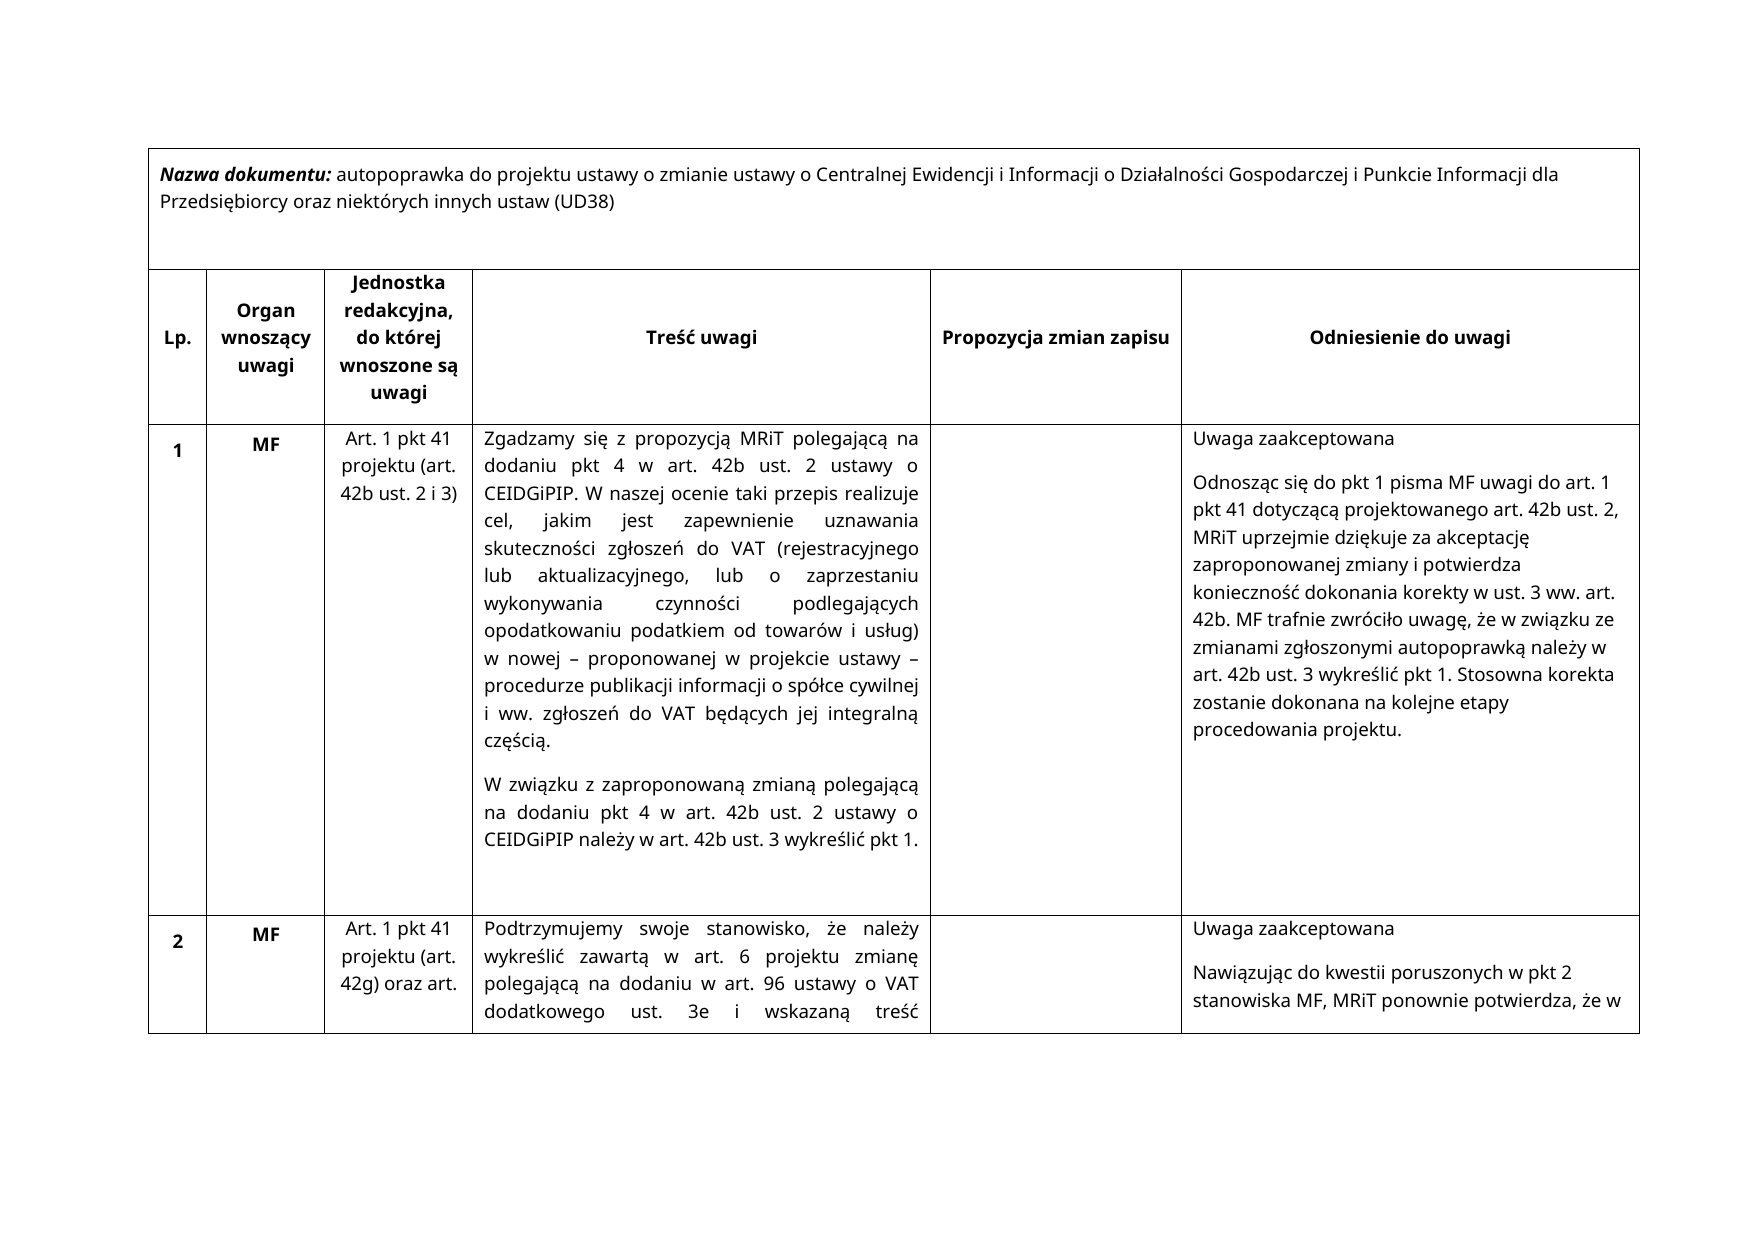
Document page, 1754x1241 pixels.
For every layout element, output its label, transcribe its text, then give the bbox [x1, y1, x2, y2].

table_cell 1 [149, 425, 206, 914]
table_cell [325, 916, 472, 1032]
table_cell [931, 425, 1181, 914]
table_cell MF [207, 425, 324, 914]
table_cell MF [207, 916, 324, 1032]
table_header Nazwa dokumentu: autopoprawka do projektu ustawy o zmianie ustawy o Centralnej Ewidencji i Informacji o Działalności Gospodarczej i Punkcie Informacji dla Przedsiębiorcy oraz niektórych innych ustaw (UD38) [149, 149, 1639, 268]
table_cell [1182, 916, 1639, 1032]
table_cell Odniesienie do uwagi [1182, 270, 1639, 424]
table_cell Organ wnoszący uwagi [207, 270, 324, 424]
table_cell 2 [149, 916, 206, 1032]
table_cell Treść uwagi [473, 270, 930, 424]
table_cell Propozycja zmian zapisu [931, 270, 1181, 424]
table_cell Jednostka redakcyjna, do której wnoszone są uwagi [325, 270, 472, 424]
table_cell Lp. [149, 270, 206, 424]
table_cell Uwaga zaakceptowana Odnosząc się do pkt 1 pisma MF uwagi do art. 1 pkt 41 dotyczącą projektowanego art. 42b ust. 2, MRiT uprzejmie dziękuje za akceptację zaproponowanej zmiany i potwierdza konieczność dokonania korekty w ust. 3 ww. art. 42b. MF trafnie zwróciło uwagę, że w związku ze zmianami zgłoszonymi autopoprawką należy w art. 42b ust. 3 wykreślić pkt 1. Stosowna korekta zostanie dokonana na kolejne etapy procedowania projektu. [1182, 425, 1639, 914]
table_cell [931, 916, 1181, 1032]
table_cell Zgadzamy się z propozycją MRiT polegającą na dodaniu pkt 4 w art. 42b ust. 2 ustawy o CEIDGiPIP. W naszej ocenie taki przepis realizuje cel, jakim jest zapewnienie uznawania skuteczności zgłoszeń do VAT (rejestracyjnego lub aktualizacyjnego, lub o zaprzestaniu wykonywania czynności podlegających opodatkowaniu podatkiem od towarów i usług) w nowej – proponowanej w projekcie ustawy – procedurze publikacji informacji o spółce cywilnej i ww. zgłoszeń do VAT będących jej integralną częścią. W związku z zaproponowaną zmianą polegającą na dodaniu pkt 4 w art. 42b ust. 2 ustawy o CEIDGiPIP należy w art. 42b ust. 3 wykreślić pkt 1. [473, 425, 930, 914]
table_cell Art. 1 pkt 41 projektu (art. 42b ust. 2 i 3) [325, 425, 472, 914]
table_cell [473, 916, 930, 1032]
